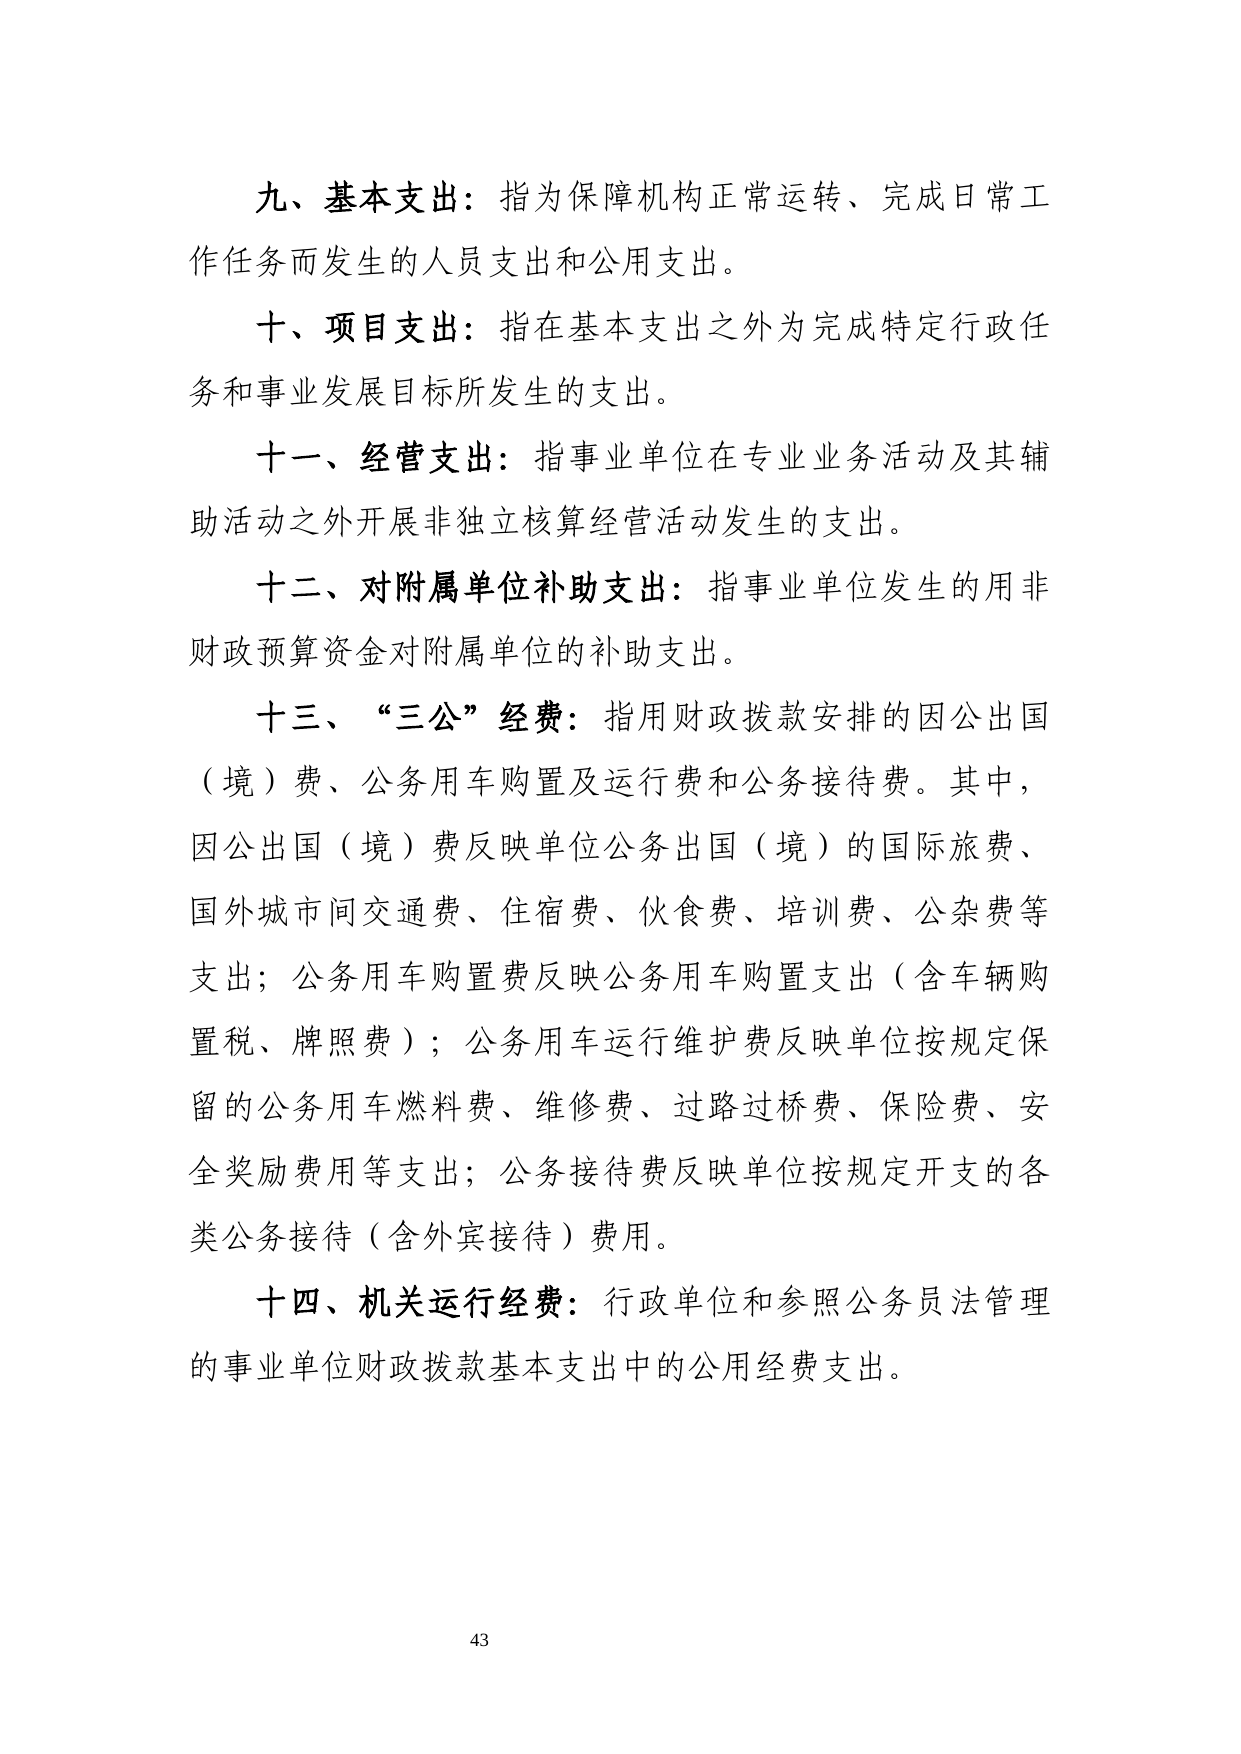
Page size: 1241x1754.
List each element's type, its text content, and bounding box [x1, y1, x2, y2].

text 十一、经营支出：指事业单位在专业业务活动及其辅助活动之外开展非独立核算经营活动发生的支出。 [187, 422, 1053, 552]
text 十四、机关运行经费：行政单位和参照公务员法管理的事业单位财政拨款基本支出中的公用经费支出。 [187, 1267, 1053, 1397]
text 九、基本支出：指为保障机构正常运转、完成日常工作任务而发生的人员支出和公用支出。 [187, 162, 1053, 292]
text 十三、“三公”经费：指用财政拨款安排的因公出国（境）费、公务用车购置及运行费和公务接待费。其中，因公出国（境）费反映单位公务出国（境）的国际旅费、国外城市间交通费、住宿费、伙食费、培训费、公杂费等支出；公务用车购置费反映公务用车购置支出（含车辆购置税、牌照费）；公务用车运行维护费反映单位按规定保留的公务用车燃料费、维修费、过路过桥费、保险费、安全奖励费用等支出；公务接待费反映单位按规定开支的各类公务接待（含外宾接待）费用。 [187, 682, 1053, 1267]
text 十二、对附属单位补助支出：指事业单位发生的用非财政预算资金对附属单位的补助支出。 [187, 552, 1053, 682]
text 十、项目支出：指在基本支出之外为完成特定行政任务和事业发展目标所发生的支出。 [187, 292, 1053, 422]
